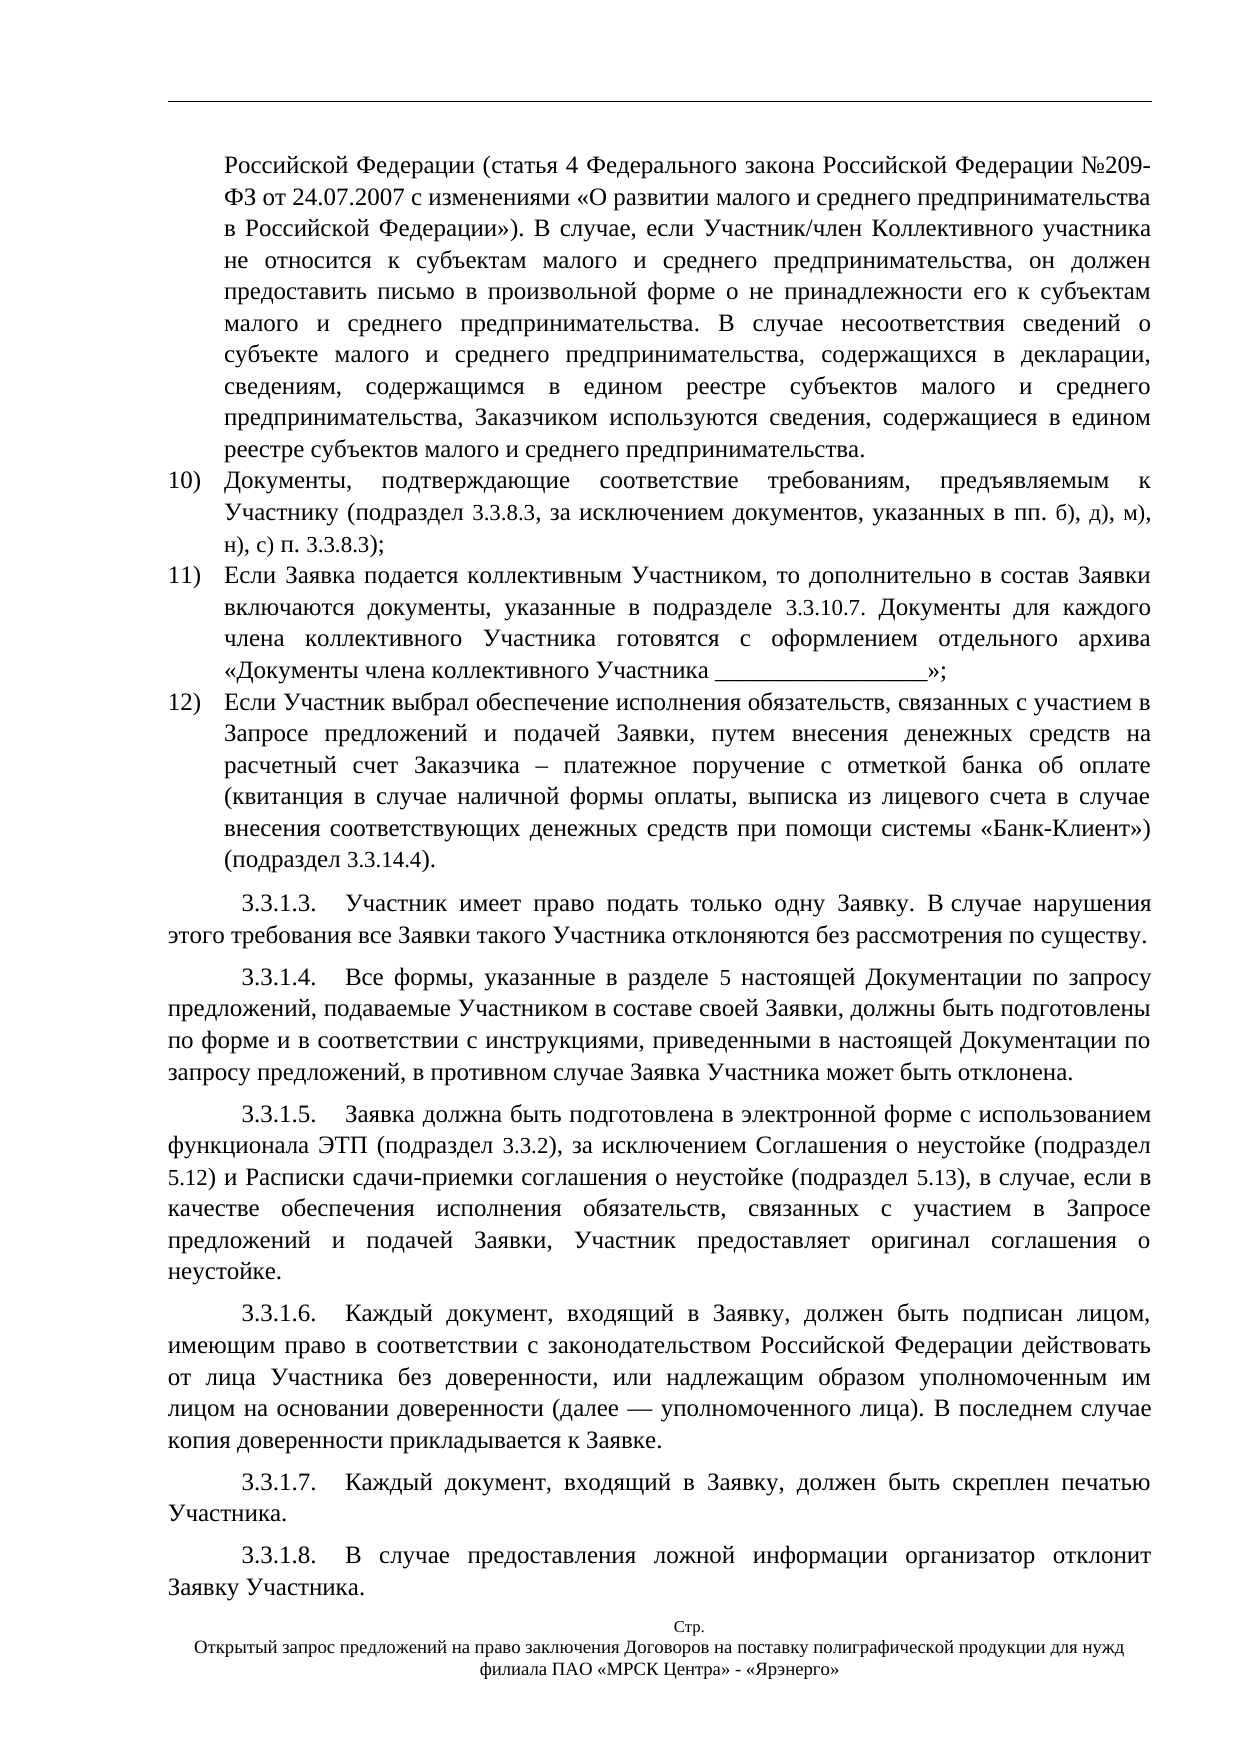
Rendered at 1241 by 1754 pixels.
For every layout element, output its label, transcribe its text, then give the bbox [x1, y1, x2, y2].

list Каждый документ, входящий в Заявку, должен быть скреплен печатью Участника. [168, 1467, 1152, 1527]
list Заявка должна быть подготовлена в электронной форме с использованием функционала ЭТП (подраздел 3.3.2), за исключением Соглашения о неустойке (подраздел 5.12) и Расписки сдачи-приемки соглашения о неустойке (подраздел 5.13), в случае, если в качестве обеспечения исполнения обязательств, связанных с участием в Запросе предложений и подачей Заявки, Участник предоставляет оригинал соглашения о неустойке. [168, 1099, 1152, 1285]
list Документы, подтверждающие соответствие требованиям, предъявляемым к Участнику (подраздел 3.3.8.3, за исключением документов, указанных в пп. б), д), м), н), с) п. 3.3.8.3); [168, 466, 1152, 557]
list Все формы, указанные в разделе 5 настоящей Документации по запросу предложений, подаваемые Участником в составе своей Заявки, должны быть подготовлены по форме и в соответствии с инструкциями, приведенными в настоящей Документации по запросу предложений, в противном случае Заявка Участника может быть отклонена. [168, 962, 1152, 1085]
list Участник имеет право подать только одну Заявку. В случае нарушения этого требования все Заявки такого Участника отклоняются без рассмотрения по существу. [168, 888, 1152, 949]
list Каждый документ, входящий в Заявку, должен быть подписан лицом, имеющим право в соответствии с законодательством Российской Федерации действовать от лица Участника без доверенности, или надлежащим образом уполномоченным им лицом на основании доверенности (далее — уполномоченного лица). В последнем случае копия доверенности прикладывается к Заявке. [168, 1298, 1152, 1453]
list В случае предоставления ложной информации организатор отклонит Заявку Участника. [168, 1540, 1152, 1601]
list Если Участник выбрал обеспечение исполнения обязательств, связанных с участием в Запросе предложений и подачей Заявки, путем внесения денежных средств на расчетный счет Заказчика – платежное поручение с отметкой банка об оплате (квитанция в случае наличной формы оплаты, выписка из лицевого счета в случае внесения соответствующих денежных средств при помощи системы «Банк-Клиент») (подраздел 3.3.14.4). [168, 687, 1152, 873]
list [168, 150, 1152, 463]
list Если Заявка подается коллективным Участником, то дополнительно в состав Заявки включаются документы, указанные в подразделе 3.3.10.7. Документы для каждого члена коллективного Участника готовятся с оформлением отдельного архива «Документы члена коллективного Участника _________________»; [168, 560, 1152, 684]
